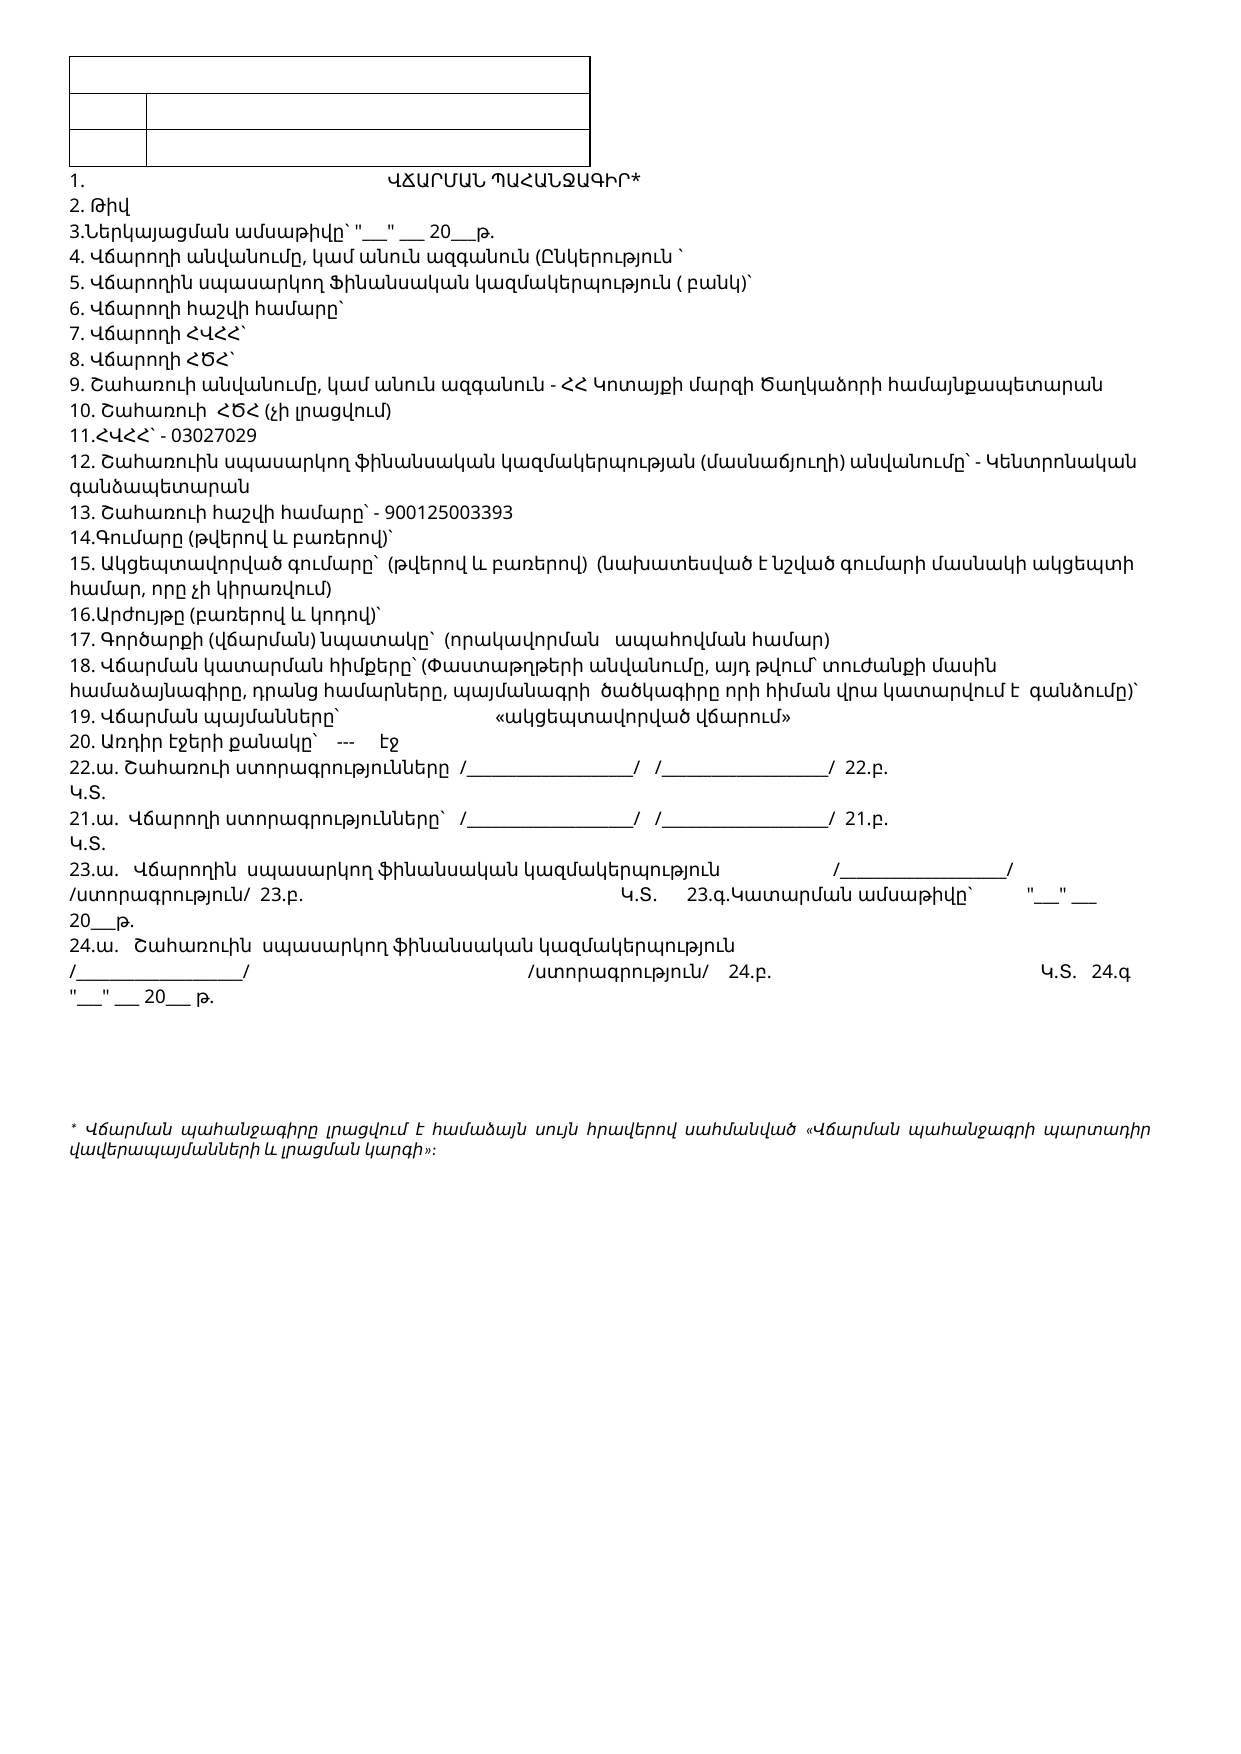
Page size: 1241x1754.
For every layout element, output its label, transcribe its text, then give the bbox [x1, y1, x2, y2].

text * Վճարման պահանջագիրը լրացվում է համաձայն սույն հրավերով սահմանված «Վճարման պահանջագրի պարտադիր վավերապայմանների և լրացման կարգի»: [69, 1119, 1152, 1160]
